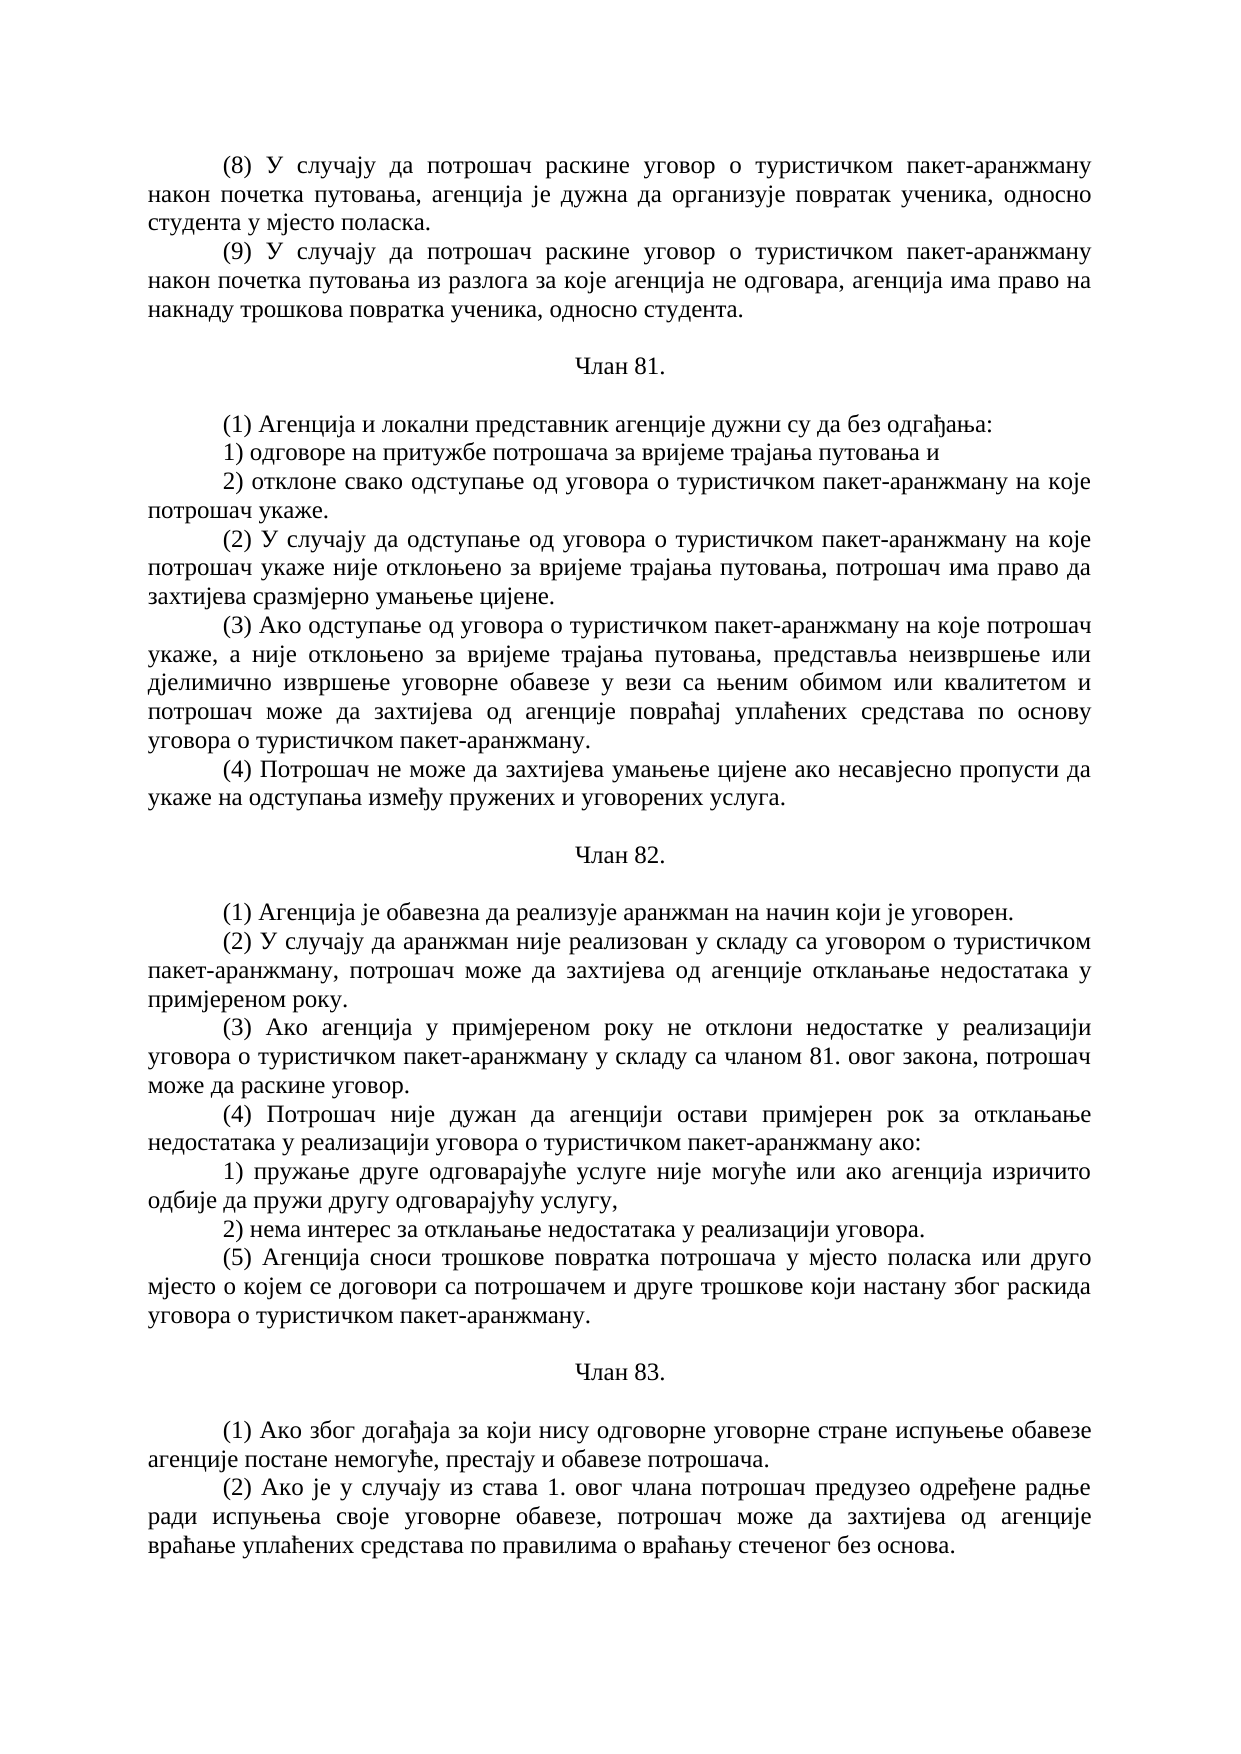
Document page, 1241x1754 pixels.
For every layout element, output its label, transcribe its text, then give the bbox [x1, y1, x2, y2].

text (2) У случају да аранжман није реализован у складу са уговором о туристичком пакет-аранжману, потрошач може да захтијева од агенције отклањање недостатака у примјереном року. [148, 926, 1092, 1012]
text (9) У случају да потрошач раскине уговор о туристичком пакет-аранжману након почетка путовања из разлога за које агенција не одговара, агенција има право на накнаду трошкова повратка ученика, односно студента. [148, 236, 1092, 322]
text 2) нема интерес за отклањање недостатака у реализацији уговора. [148, 1214, 1092, 1242]
text (4) Потрошач не може да захтијева умањење цијене ако несавјесно пропусти да укаже на одступања између пружених и уговорених услуга. [148, 754, 1092, 811]
text Члан 81. [148, 351, 1092, 380]
text (3) Ако одступање од уговора о туристичком пакет-аранжману на које потрошач укаже, а није отклоњено за вријеме трајања путовања, представља неизвршење или дјелимично извршење уговорне обавезе у вези са њеним обимом или квалитетом и потрошач може да захтијева од агенције повраћај уплаћених средстава по основу уговора о туристичком пакет-аранжману. [148, 610, 1092, 754]
text (1) Ако због догађаја за који нису одговорне уговорне стране испуњење обавезе агенције постане немогуће, престају и обавезе потрошача. [148, 1415, 1092, 1472]
text (2) У случају да одступање од уговора о туристичком пакет-аранжману на које потрошач укаже није отклоњено за вријеме трајања путовања, потрошач има право да захтијева сразмјерно умањење цијене. [148, 524, 1092, 610]
text (4) Потрошач није дужан да агенцији остави примјерен рок за отклањање недостатака у реализацији уговора о туристичком пакет-аранжману ако: [148, 1099, 1092, 1156]
text (2) Ако је у случају из става 1. овог члана потрошач предузео одређене радње ради испуњења своје уговорне обавезе, потрошач може да захтијева од агенције враћање уплаћених средстава по правилима о враћању стеченог без основа. [148, 1472, 1092, 1559]
text 1) пружање друге одговарајуће услуге није могуће или ако агенција изричито одбије да пружи другу одговарајућу услугу, [148, 1156, 1092, 1214]
text 1) одговоре на притужбе потрошача за вријеме трајања путовања и [148, 437, 1092, 466]
text (8) У случају да потрошач раскине уговор о туристичком пакет-аранжману након почетка путовања, агенција је дужна да организује повратак ученика, односно студента у мјесто поласка. [148, 150, 1092, 236]
text (5) Агенција сноси трошкове повратка потрошача у мјесто поласка или друго мјесто о којем се договори са потрошачем и друге трошкове који настану због раскида уговора о туристичком пакет-аранжману. [148, 1242, 1092, 1329]
text (1) Агенција и локални представник агенције дужни су да без одгађања: [148, 409, 1092, 437]
text (1) Агенција је обавезна да реализује аранжман на начин који је уговорен. [148, 897, 1092, 926]
text 2) отклоне свако одступање од уговора о туристичком пакет-аранжману на које потрошач укаже. [148, 466, 1092, 524]
text Члан 83. [148, 1357, 1092, 1386]
text (3) Ако агенција у примјереном року не отклони недостатке у реализацији уговора о туристичком пакет-аранжману у складу са чланом 81. овог закона, потрошач може да раскине уговор. [148, 1012, 1092, 1099]
text Члан 82. [148, 840, 1092, 869]
